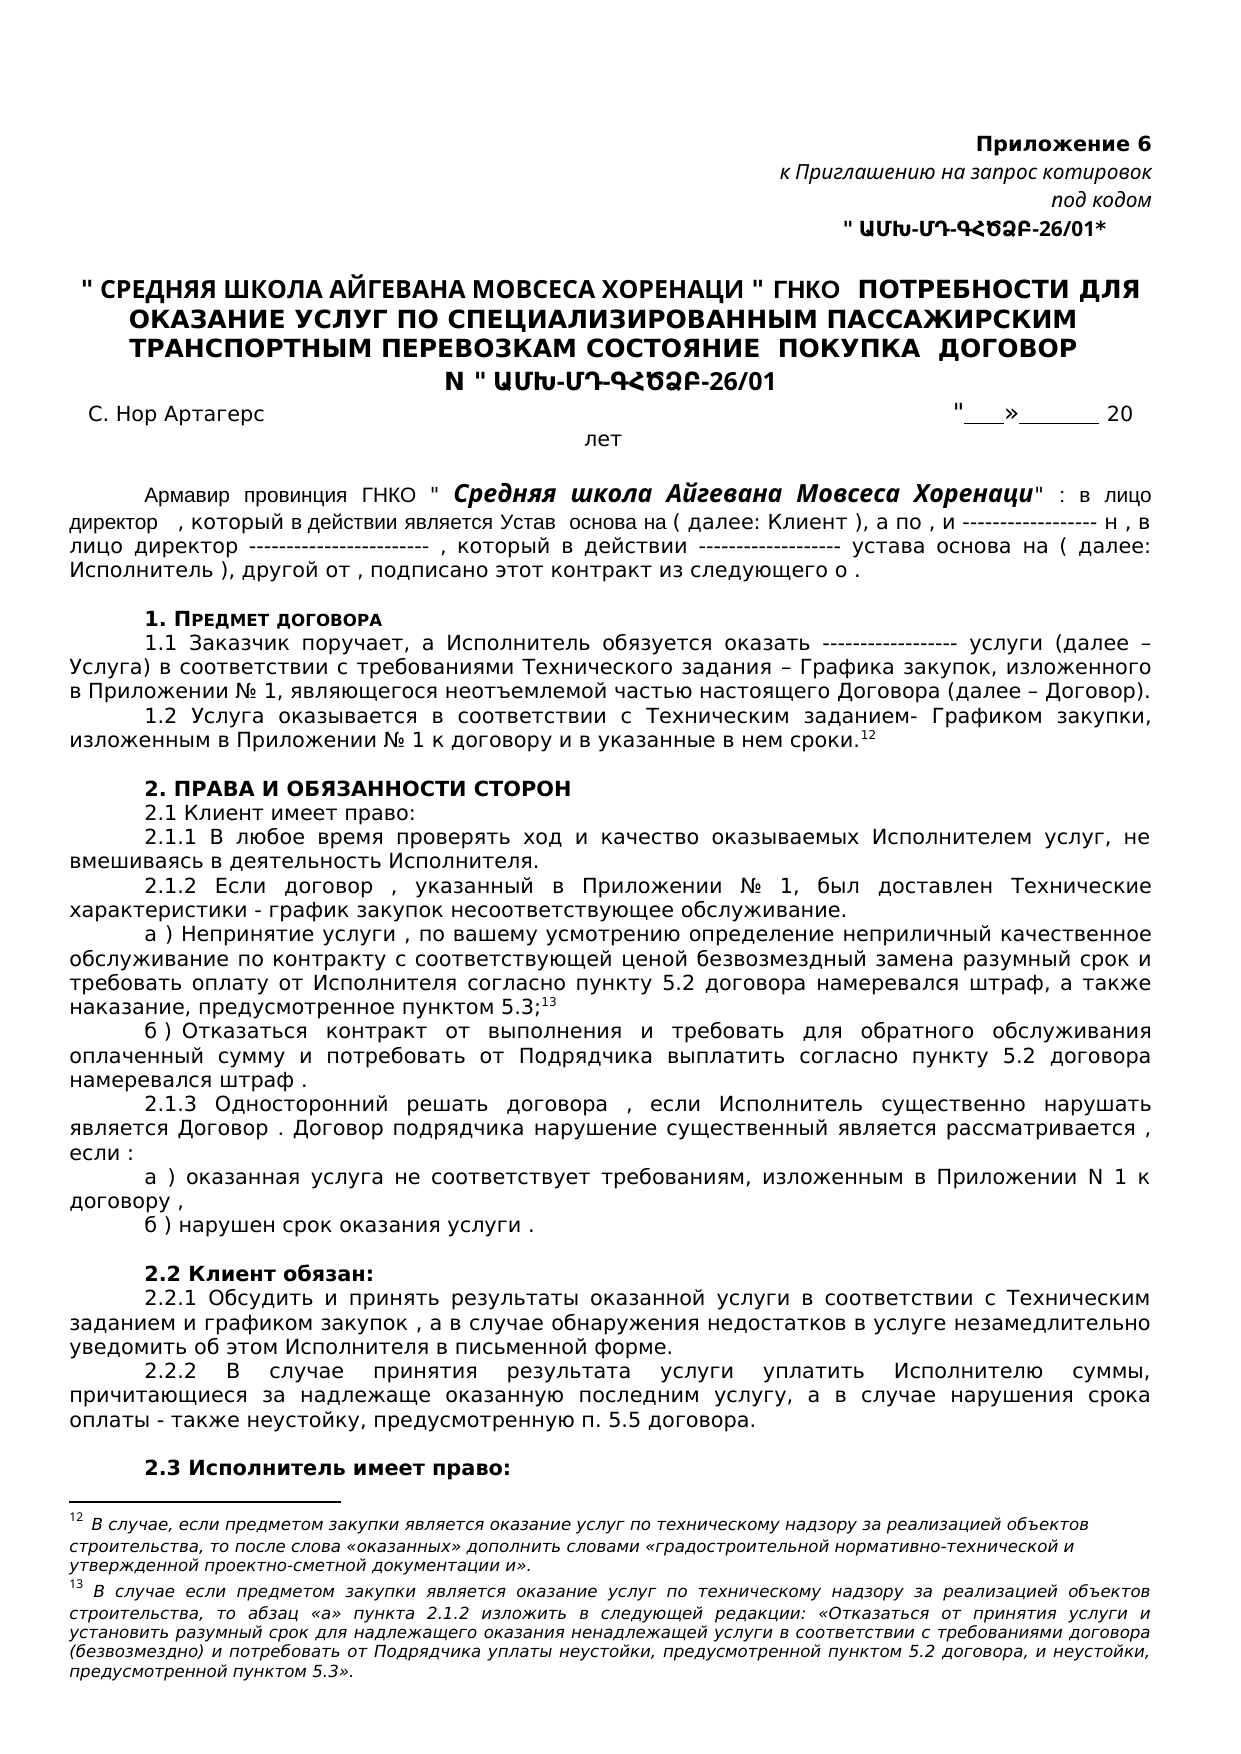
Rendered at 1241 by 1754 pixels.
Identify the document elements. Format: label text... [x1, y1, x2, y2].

text 1. Предмет договора [69, 607, 1152, 631]
text а ) Непринятие услуги , по вашему усмотрению определение неприличный качественное обслуживание по контракту с соответствующей ценой безвозмездный замена разумный срок и требовать оплату от Исполнителя согласно пункту 5.2 договора намеревался штраф, а также наказание, предусмотренное пунктом 5.3; [69, 922, 1152, 1019]
text N " ԱՄԽ-ՄԴ-ԳՀԾՁԲ-26/01 [54, 364, 1152, 398]
text 1.2 Услуга оказывается в соответствии с Техническим заданием- Графиком закупки, изложенным в Приложении № 1 к договору и в указанные в нем сроки. [69, 704, 1152, 752]
text 2.1.1 В любое время проверять ход и качество оказываемых Исполнителем услуг, не вмешиваясь в деятельность Исполнителя. [69, 825, 1152, 874]
text " ԱՄԽ-ՄԴ-ԳՀԾՁԲ-26/01* [69, 214, 1152, 242]
text 2.2 Клиент обязан: [69, 1262, 1152, 1286]
text " СРЕДНЯЯ ШКОЛА АЙГЕВАНА МОВСЕСА ХОРЕНАЦИ " ГНКО ПОТРЕБНОСТИ ДЛЯ ОКАЗАНИЕ УСЛУГ ПО СПЕЦИАЛИЗИРОВАННЫМ ПАССАЖИРСКИМ ТРАНСПОРТНЫМ ПЕРЕВОЗКАМ СОСТОЯНИЕ ПОКУПКА ДОГОВОР [54, 271, 1152, 364]
text 2.1.2 Если договор , указанный в Приложении № 1, был доставлен Технические характеристики - график закупок несоответствующее обслуживание. [69, 874, 1152, 922]
text а ) оказанная услуга не соответствует требованиям, изложенным в Приложении N 1 к договору , [69, 1165, 1152, 1213]
text 1.1 Заказчик поручает, а Исполнитель обязуется оказать ------------------ услуги (далее – Услуга) в соответствии с требованиями Технического задания – Графика закупок, изложенного в Приложении № 1, являющегося неотъемлемой частью настоящего Договора (далее – Договор). [69, 631, 1152, 704]
text б ) нарушен срок оказания услуги . [69, 1213, 1152, 1238]
text С. Нор Артагерс " » 20 лет [54, 398, 1152, 451]
text Армавир провинция ГНКО " Средняя школа Айгевана Мовсеса Хоренаци" : в лицо директор , который в действии является Устав основа на ( далее: Клиент ), а по , и ------------------ н , в лицо директор ------------------------ , который в действии ------------------- устава​ основа на ( далее: Исполнитель ), другой от , подписано этот контракт из следующего о . [69, 475, 1152, 582]
text 2.1 Клиент имеет право: [69, 801, 1152, 825]
text 2.1.3 Односторонний решать договора , если Исполнитель​ существенно нарушать является Договор . Договор подрядчика нарушение существенный является рассматривается , если : [69, 1092, 1152, 1165]
text к Приглашению на запрос котировок [69, 157, 1152, 185]
text б ) Отказаться контракт от выполнения и требовать для обратного обслуживания оплаченный сумму и потребовать от Подрядчика выплатить согласно пункту 5.2 договора намеревался штраф . [69, 1019, 1152, 1092]
text 2.2.1 Обсудить и принять результаты оказанной услуги в соответствии с Техническим заданием и графиком закупок , а в случае обнаружения недостатков в услуге незамедлительно уведомить об этом Исполнителя в письменной форме. [69, 1286, 1152, 1359]
text 2. ПРАВА И ОБЯЗАННОСТИ СТОРОН [69, 777, 1152, 801]
text под кодом [69, 185, 1152, 214]
text 2.3 Исполнитель имеет право: [69, 1456, 1152, 1481]
text 2.2.2 В случае принятия результата услуги уплатить Исполнителю суммы, причитающиеся за надлежаще оказанную последним услугу, а в случае нарушения срока оплаты - также неустойку, предусмотренную п. 5.5 договора. [69, 1359, 1152, 1432]
text Приложение 6 [69, 132, 1152, 157]
